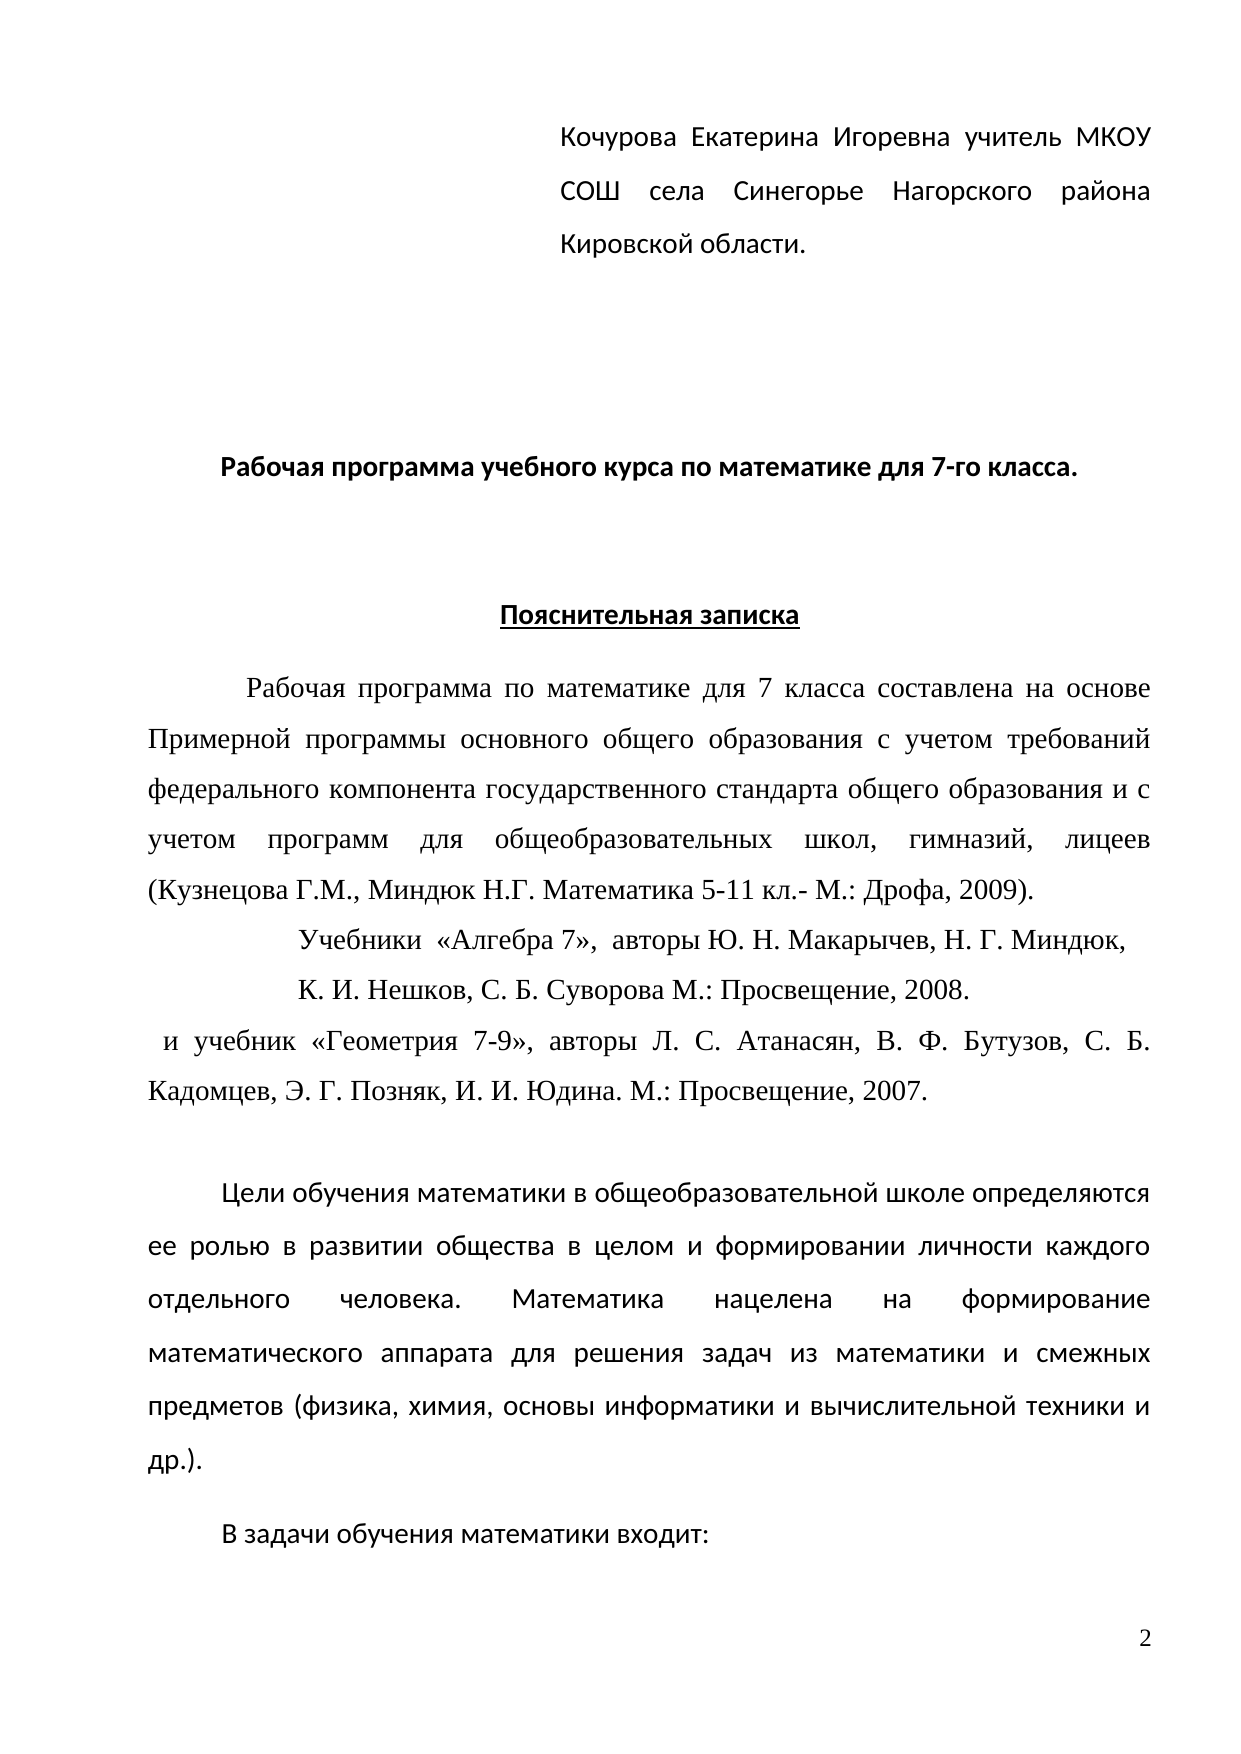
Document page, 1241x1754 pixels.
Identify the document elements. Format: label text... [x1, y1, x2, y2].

text и учебник «Геометрия 7-9», авторы Л. С. Атанасян, В. Ф. Бутузов, С. Б. Кадомцев, Э. Г. Позняк, И. И. Юдина. М.: Просвещение, 2007. [148, 1023, 1152, 1107]
text Кочурова Екатерина Игоревна учитель МКОУ СОШ села Синегорье Нагорского района Кировской области. [560, 118, 1152, 261]
text Цели обучения математики в общеобразовательной школе определяются ее ролью в развитии общества в целом и формировании личности каждого отдельного человека. Математика нацелена на формирование математического аппарата для решения задач из математики и смежных предметов (физика, химия, основы информатики и вычислительной техники и др.). [148, 1174, 1152, 1477]
text В задачи обучения математики входит: [148, 1515, 1152, 1551]
text Рабочая программа учебного курса по математике для 7-го класса. [148, 448, 1152, 483]
text Рабочая программа по математике для 7 класса составлена на основе Примерной программы основного общего образования с учетом требований федерального компонента государственного стандарта общего образования и с учетом программ для общеобразовательных школ, гимназий, лицеев (Кузнецова Г.М., Миндюк Н.Г. Математика 5-11 кл.- М.: Дрофа, 2009). [148, 671, 1152, 905]
text Пояснительная записка [148, 596, 1152, 632]
text Учебники «Алгебра 7», авторы Ю. Н. Макарычев, Н. Г. Миндюк, К. И. Нешков, С. Б. Суворова М.: Просвещение, 2008. [298, 922, 1152, 1006]
